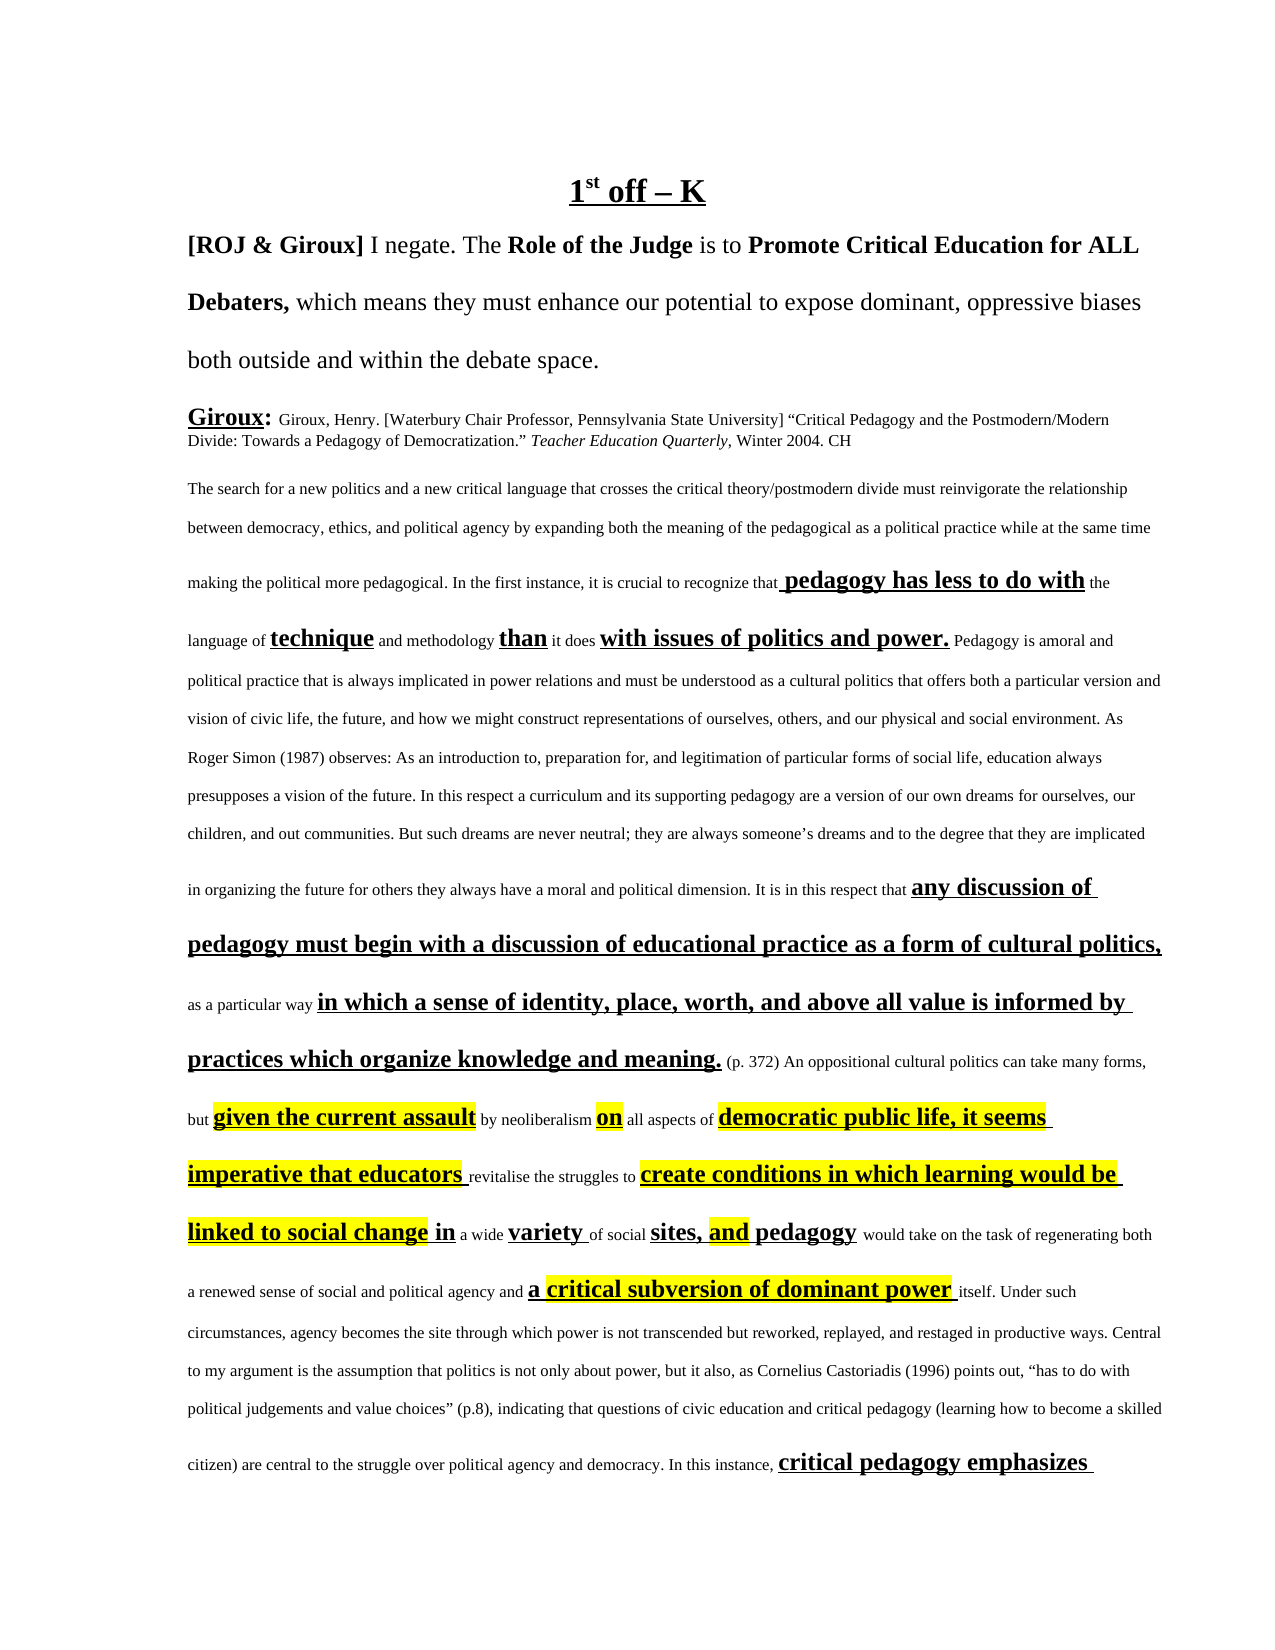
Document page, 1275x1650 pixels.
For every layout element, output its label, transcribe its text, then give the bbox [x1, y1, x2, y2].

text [187, 956, 1162, 1476]
text Giroux: Giroux, Henry. [Waterbury Chair Professor, Pennsylvania State University] “Critical Pedagogy and the Postmodern/Modern Divide: Towards a Pedagogy of Democratization.” Teacher Education Quarterly, Winter 2004. CH [187, 402, 1162, 450]
subtitle 1st off – K [187, 171, 1087, 209]
subtitle [ROJ & Giroux] I negate. The Role of the Judge is to Promote Critical Education for ALL Debaters, which means they must enhance our potential to expose dominant, oppressive biases both outside and within the debate space. [187, 230, 1162, 374]
